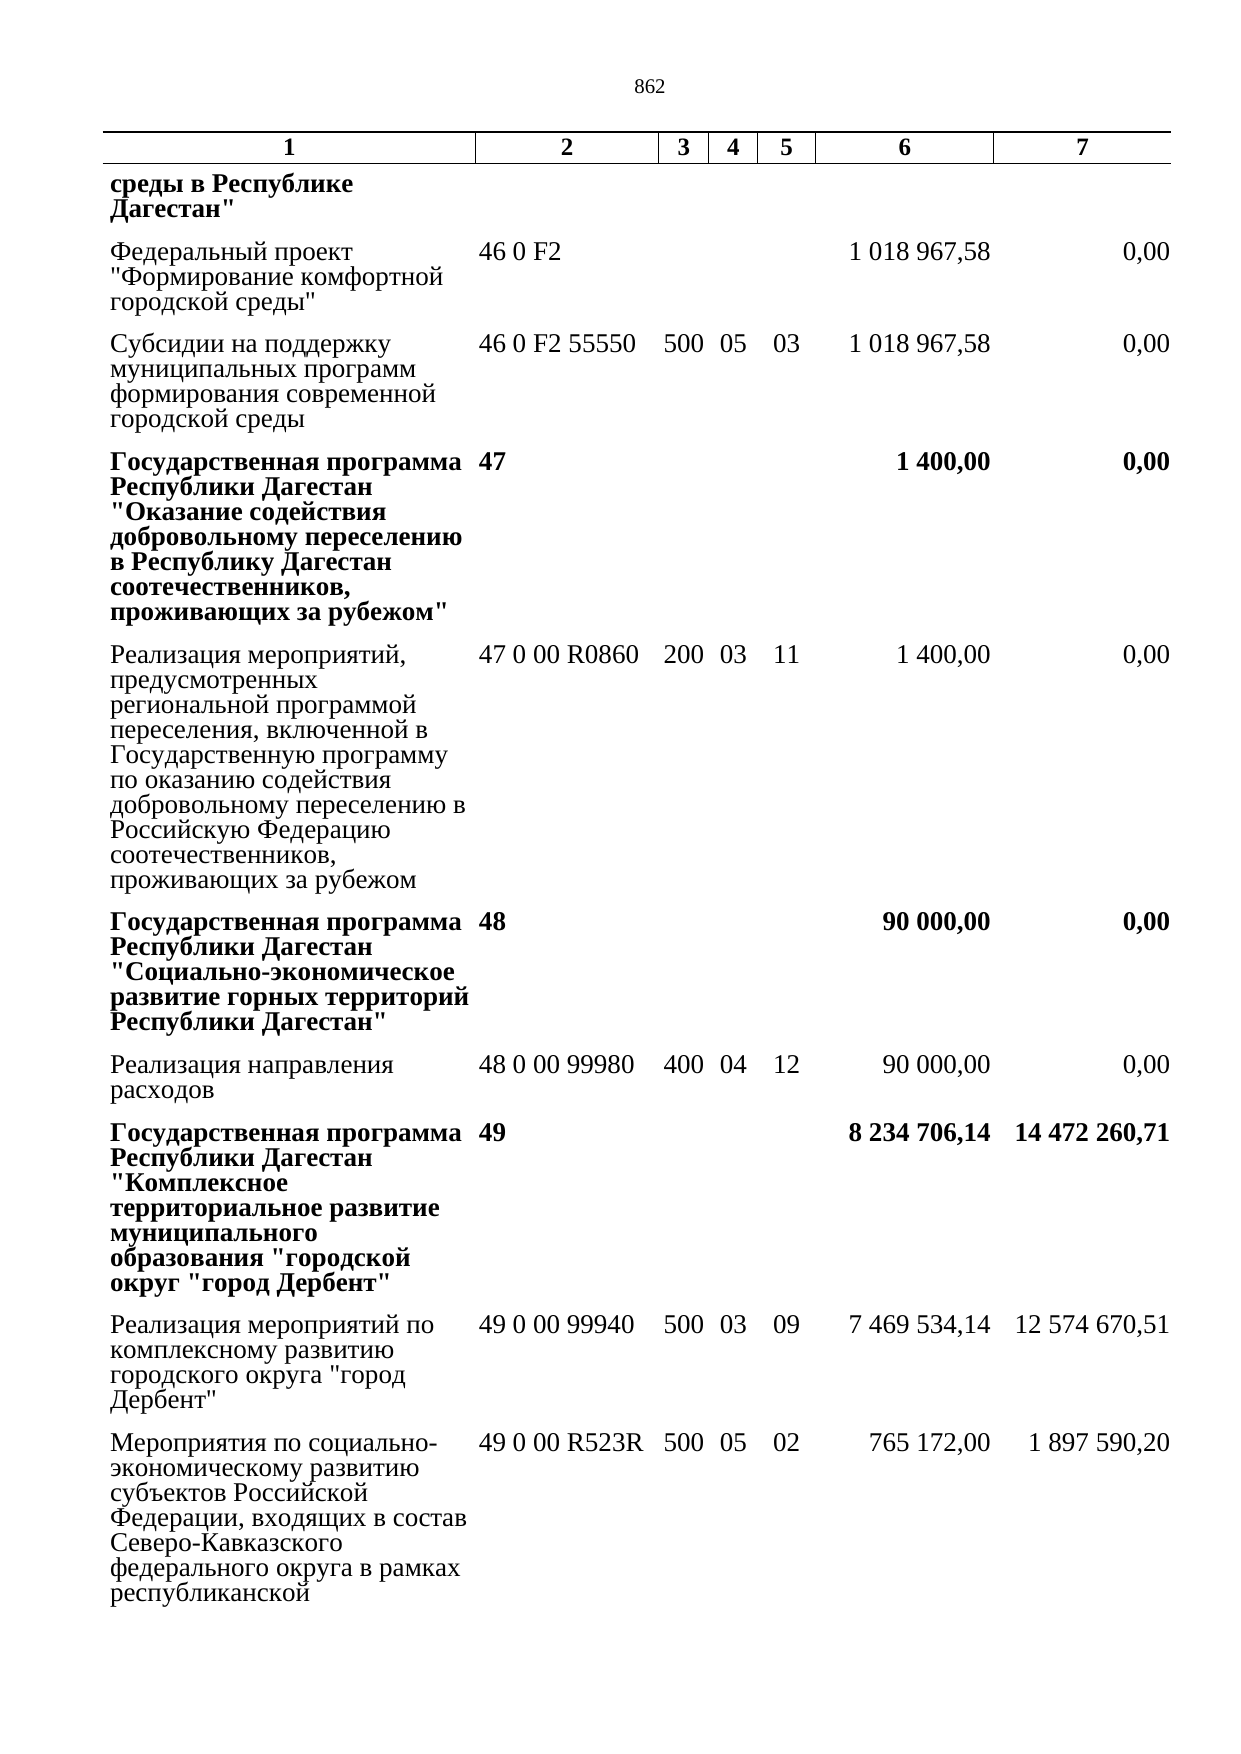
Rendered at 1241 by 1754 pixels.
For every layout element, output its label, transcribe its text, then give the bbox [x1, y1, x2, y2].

table_header 3 [659, 133, 708, 163]
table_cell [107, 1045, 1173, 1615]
table_header 6 [816, 133, 993, 163]
table_header 5 [758, 133, 815, 163]
table_header 4 [709, 133, 757, 163]
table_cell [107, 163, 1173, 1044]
table_header 1 [103, 133, 475, 163]
table_header 7 [994, 133, 1171, 163]
table_header 2 [476, 133, 658, 163]
